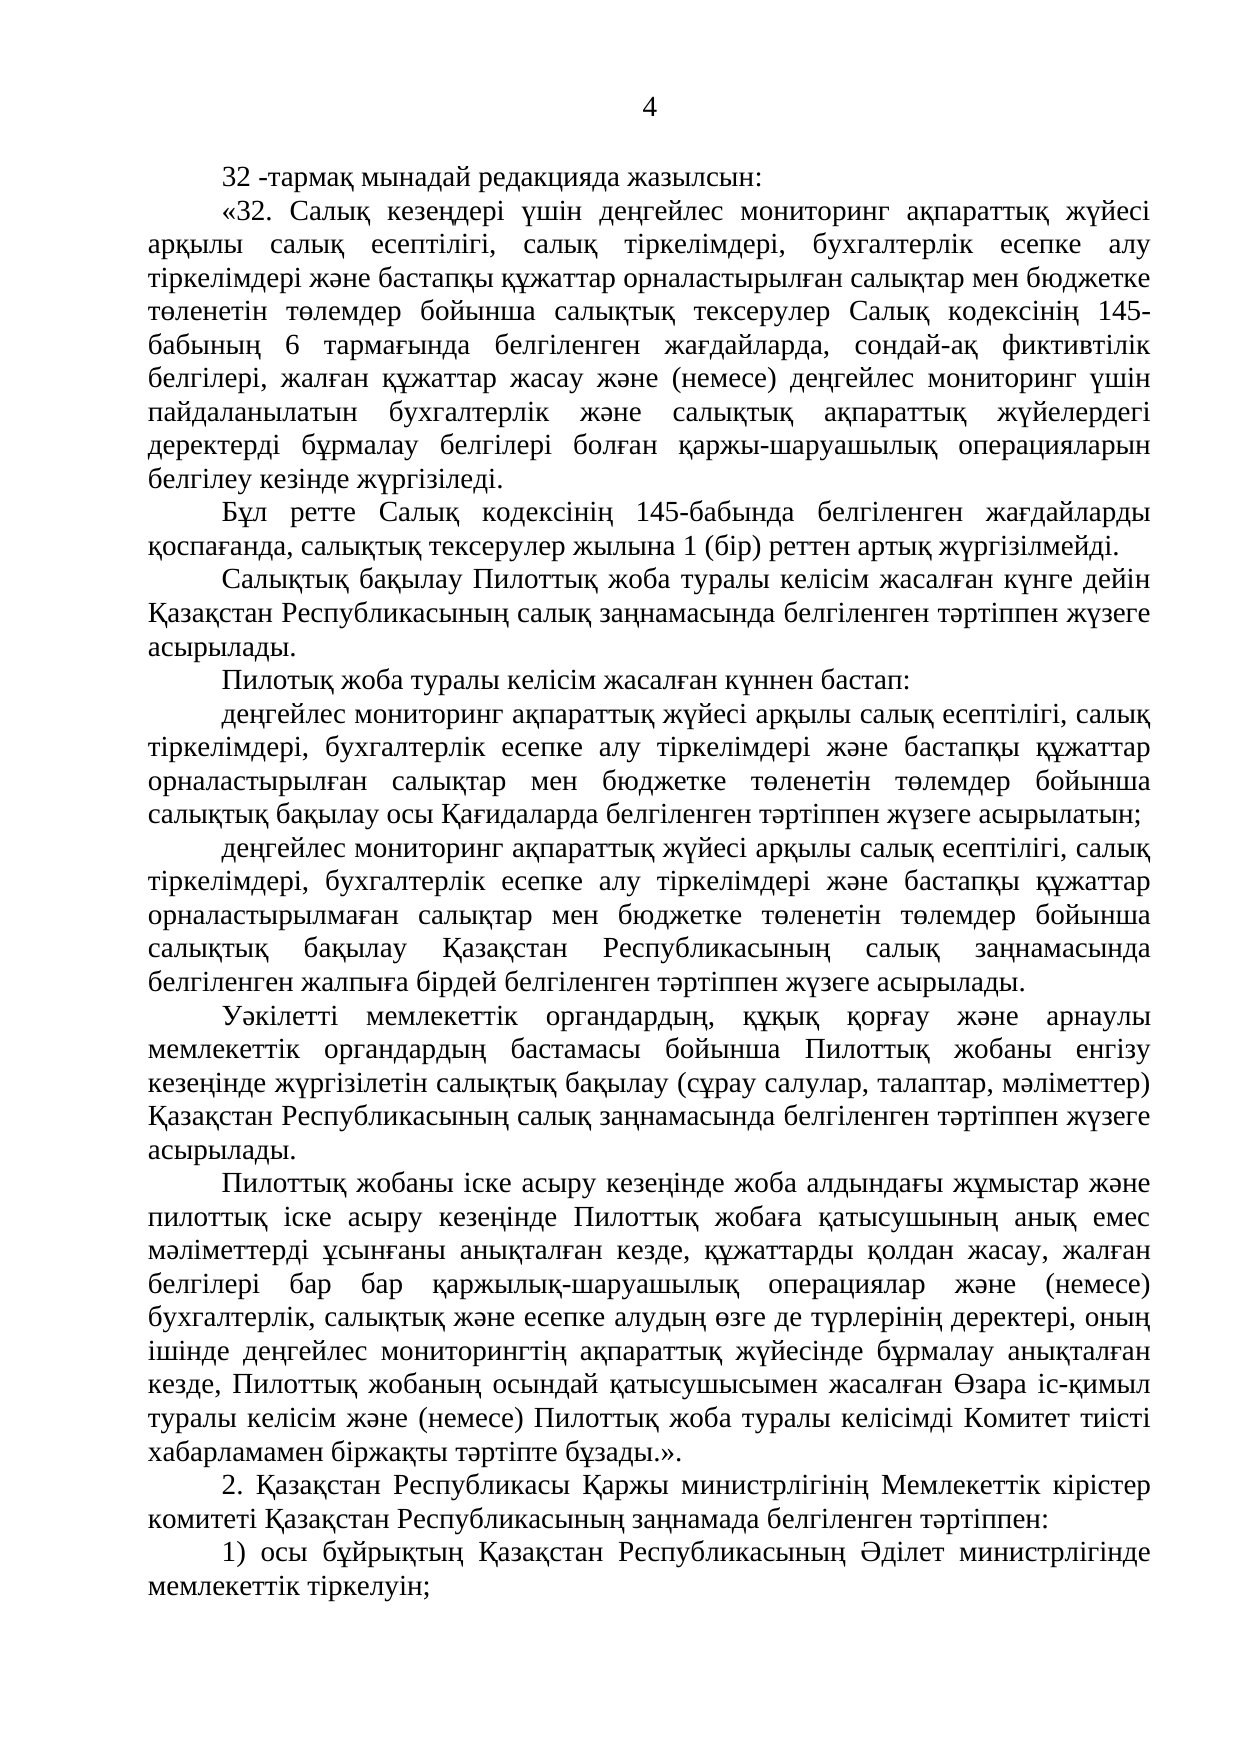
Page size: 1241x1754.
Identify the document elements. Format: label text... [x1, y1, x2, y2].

text 1) осы бұйрықтың Қазақстан Республикасының Әділет министрлігінде мемлекеттік тіркелуін; [148, 1534, 1152, 1601]
text деңгейлес мониторинг ақпараттық жүйесі арқылы салық есептілігі, салық тіркелімдері, бухгалтерлік есепке алу тіркелімдері және бастапқы құжаттар орналастырылған салықтар мен бюджетке төленетін төлемдер бойынша салықтық бақылау осы Қағидаларда белгіленген тәртіппен жүзеге асырылатын; [148, 696, 1152, 830]
text 32 -тармақ мынадай редакцияда жазылсын: [148, 159, 1152, 193]
text деңгейлес мониторинг ақпараттық жүйесі арқылы салық есептілігі, салық тіркелімдері, бухгалтерлік есепке алу тіркелімдері және бастапқы құжаттар орналастырылмаған салықтар мен бюджетке төленетін төлемдер бойынша салықтық бақылау Қазақстан Республикасының салық заңнамасында белгiленген жалпыға бiрдей белгiленген тәртiппен жүзеге асырылады. [148, 830, 1152, 998]
text Салықтық бақылау Пилоттық жоба туралы келісім жасалған күнге дейін Қазақстан Республикасының салық заңнамасында белгіленген тәртіппен жүзеге асырылады. [148, 562, 1152, 662]
text Пилоттық жобаны іске асыру кезеңінде жоба алдындағы жұмыстар және пилоттық іске асыру кезеңінде Пилоттық жобаға қатысушының анық емес мәліметтерді ұсынғаны анықталған кезде, құжаттарды қолдан жасау, жалған белгілері бар бар қаржылық-шаруашылық операциялар және (немесе) бухгалтерлік, салықтық және есепке алудың өзге де түрлерінің деректері, оның ішінде деңгейлес мониторингтің ақпараттық жүйесінде бұрмалау анықталған кезде, Пилоттық жобаның осындай қатысушысымен жасалған Өзара іс-қимыл туралы келісім және (немесе) Пилоттық жоба туралы келісімді Комитет тиісті хабарламамен біржақты тәртіпте бұзады.». [148, 1165, 1152, 1467]
text Бұл ретте Салық кодексінің 145-бабында белгіленген жағдайларды қоспағанда, салықтық тексерулер жылына 1 (бір) реттен артық жүргізілмейді. [148, 494, 1152, 562]
text Уәкілетті мемлекеттік органдардың, құқық қорғау және арнаулы мемлекеттік органдардың бастамасы бойынша Пилоттық жобаны енгізу кезеңінде жүргізілетін салықтық бақылау (сұрау салулар, талаптар, мәліметтер) Қазақстан Республикасының салық заңнамасында белгіленген тәртіппен жүзеге асырылады. [148, 998, 1152, 1165]
text «32. Салық кезеңдері үшін деңгейлес мониторинг ақпараттық жүйесі арқылы салық есептілігі, салық тіркелімдері, бухгалтерлік есепке алу тіркелімдері және бастапқы құжаттар орналастырылған салықтар мен бюджетке төленетін төлемдер бойынша салықтық тексерулер Салық кодексінің 145-бабының 6 тармағында белгіленген жағдайларда, сондай-ақ фиктивтілік белгілері, жалған құжаттар жасау және (немесе) деңгейлес мониторинг үшін пайдаланылатын бухгалтерлік және салықтық ақпараттық жүйелердегі деректерді бұрмалау белгілері болған қаржы-шаруашылық операцияларын белгілеу кезінде жүргізіледі. [148, 193, 1152, 494]
text Пилотық жоба туралы келісім жасалған күннен бастап: [148, 662, 1152, 696]
text 2. Қазақстан Республикасы Қаржы министрлігінің Мемлекеттік кірістер комитеті Қазақстан Республикасының заңнамада белгіленген тәртіппен: [148, 1467, 1152, 1534]
